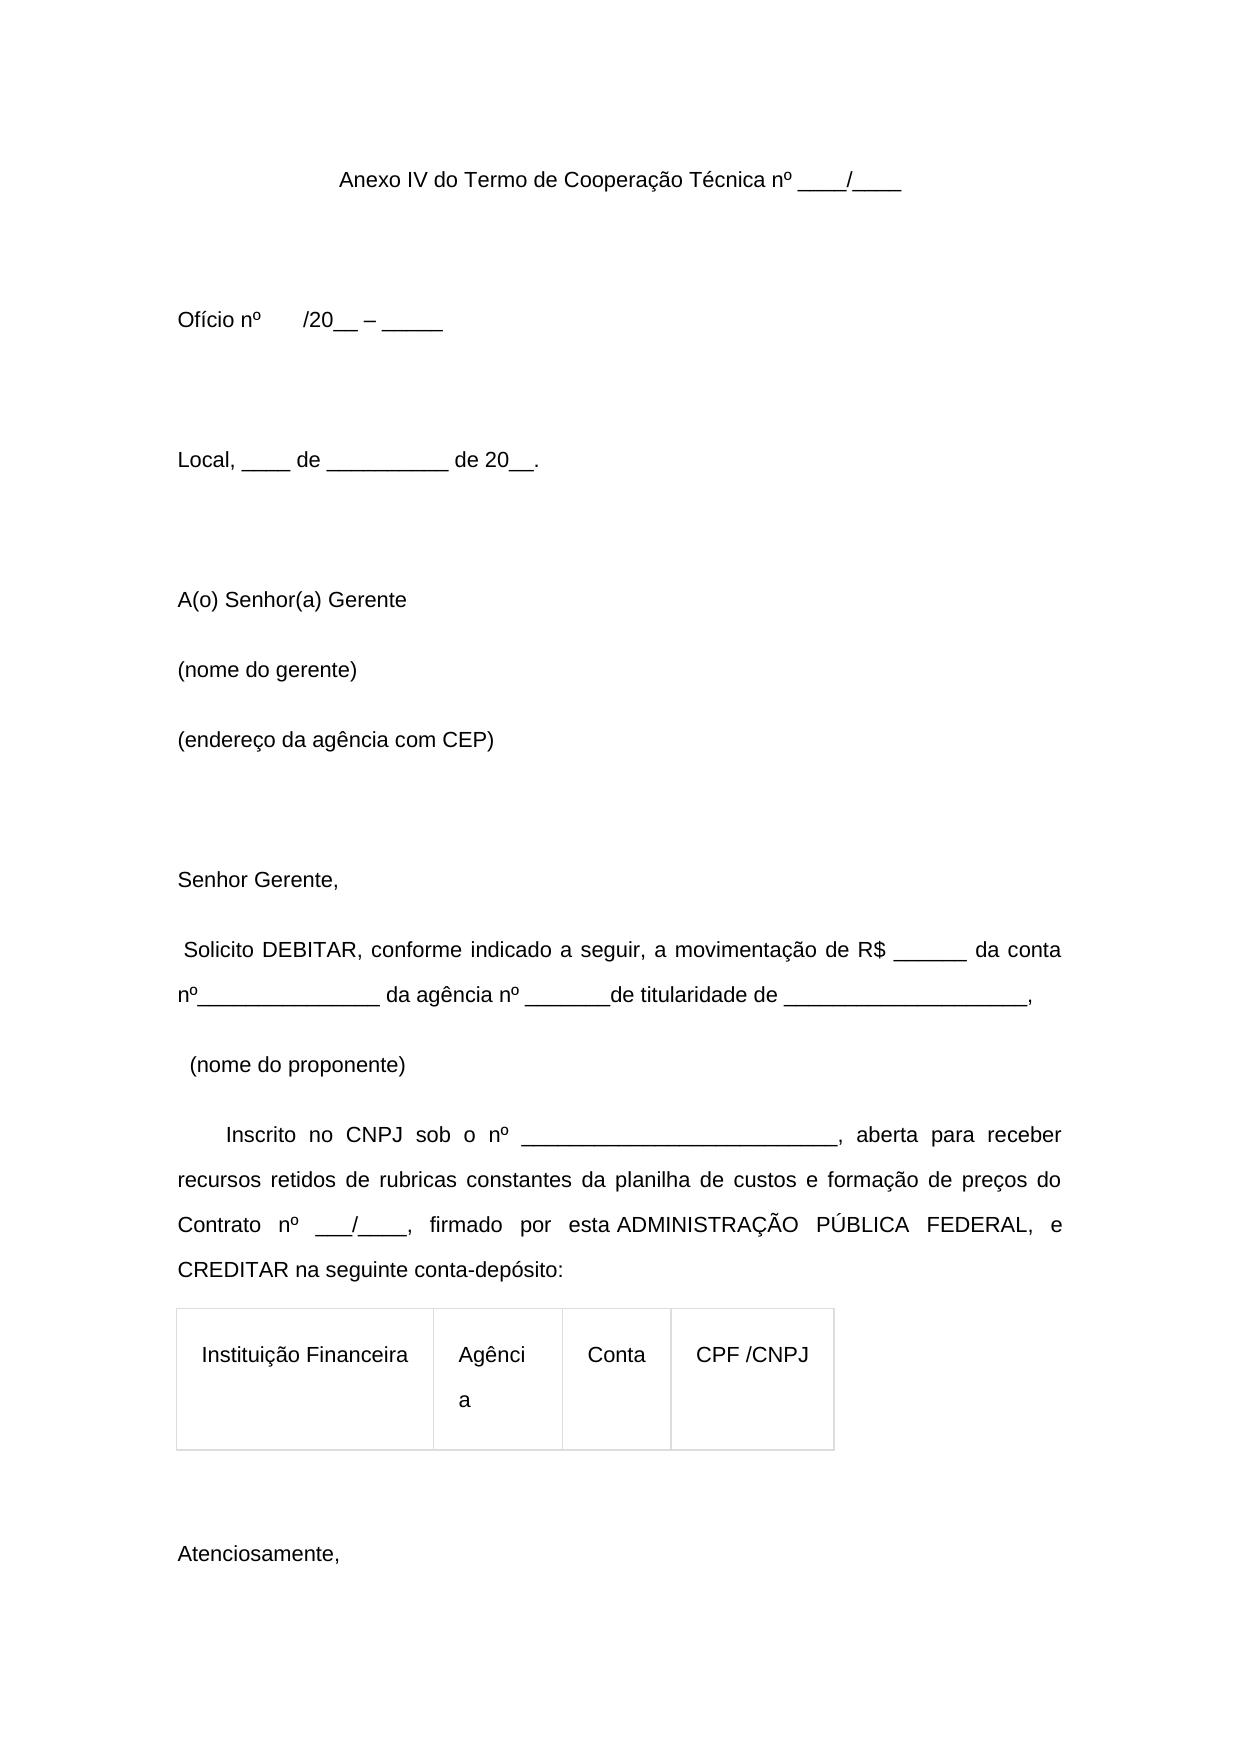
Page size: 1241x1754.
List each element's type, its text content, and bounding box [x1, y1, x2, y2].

text Ofício nº /20__ – _____ [177, 288, 1063, 333]
text Inscrito no CNPJ sob o nº __________________________, aberta para receber recursos retidos de rubricas constantes da planilha de custos e formação de preços do Contrato nº ___/____, firmado por esta ADMINISTRAÇÃO PÚBLICA FEDERAL, e CREDITAR na seguinte conta-depósito: [177, 1103, 1063, 1283]
text Solicito DEBITAR, conforme indicado a seguir, a movimentação de R$ ______ da conta nº_______________ da agência nº _______de titularidade de ____________________, [177, 918, 1063, 1008]
text Atenciosamente, [177, 1521, 1063, 1566]
text (nome do gerente) [177, 638, 1063, 683]
text (nome do proponente) [177, 1033, 1063, 1078]
table_header Conta [563, 1309, 670, 1449]
table_header CPF /CNPJ [672, 1309, 833, 1449]
table_header Instituição Financeira [177, 1309, 433, 1449]
text A(o) Senhor(a) Gerente [177, 568, 1063, 613]
text Anexo IV do Termo de Cooperação Técnica nº ____/____ [177, 148, 1063, 193]
text Local, ____ de __________ de 20__. [177, 428, 1063, 473]
text Senhor Gerente, [177, 848, 1063, 893]
text (endereço da agência com CEP) [177, 708, 1063, 753]
table_header Agência [434, 1309, 562, 1449]
